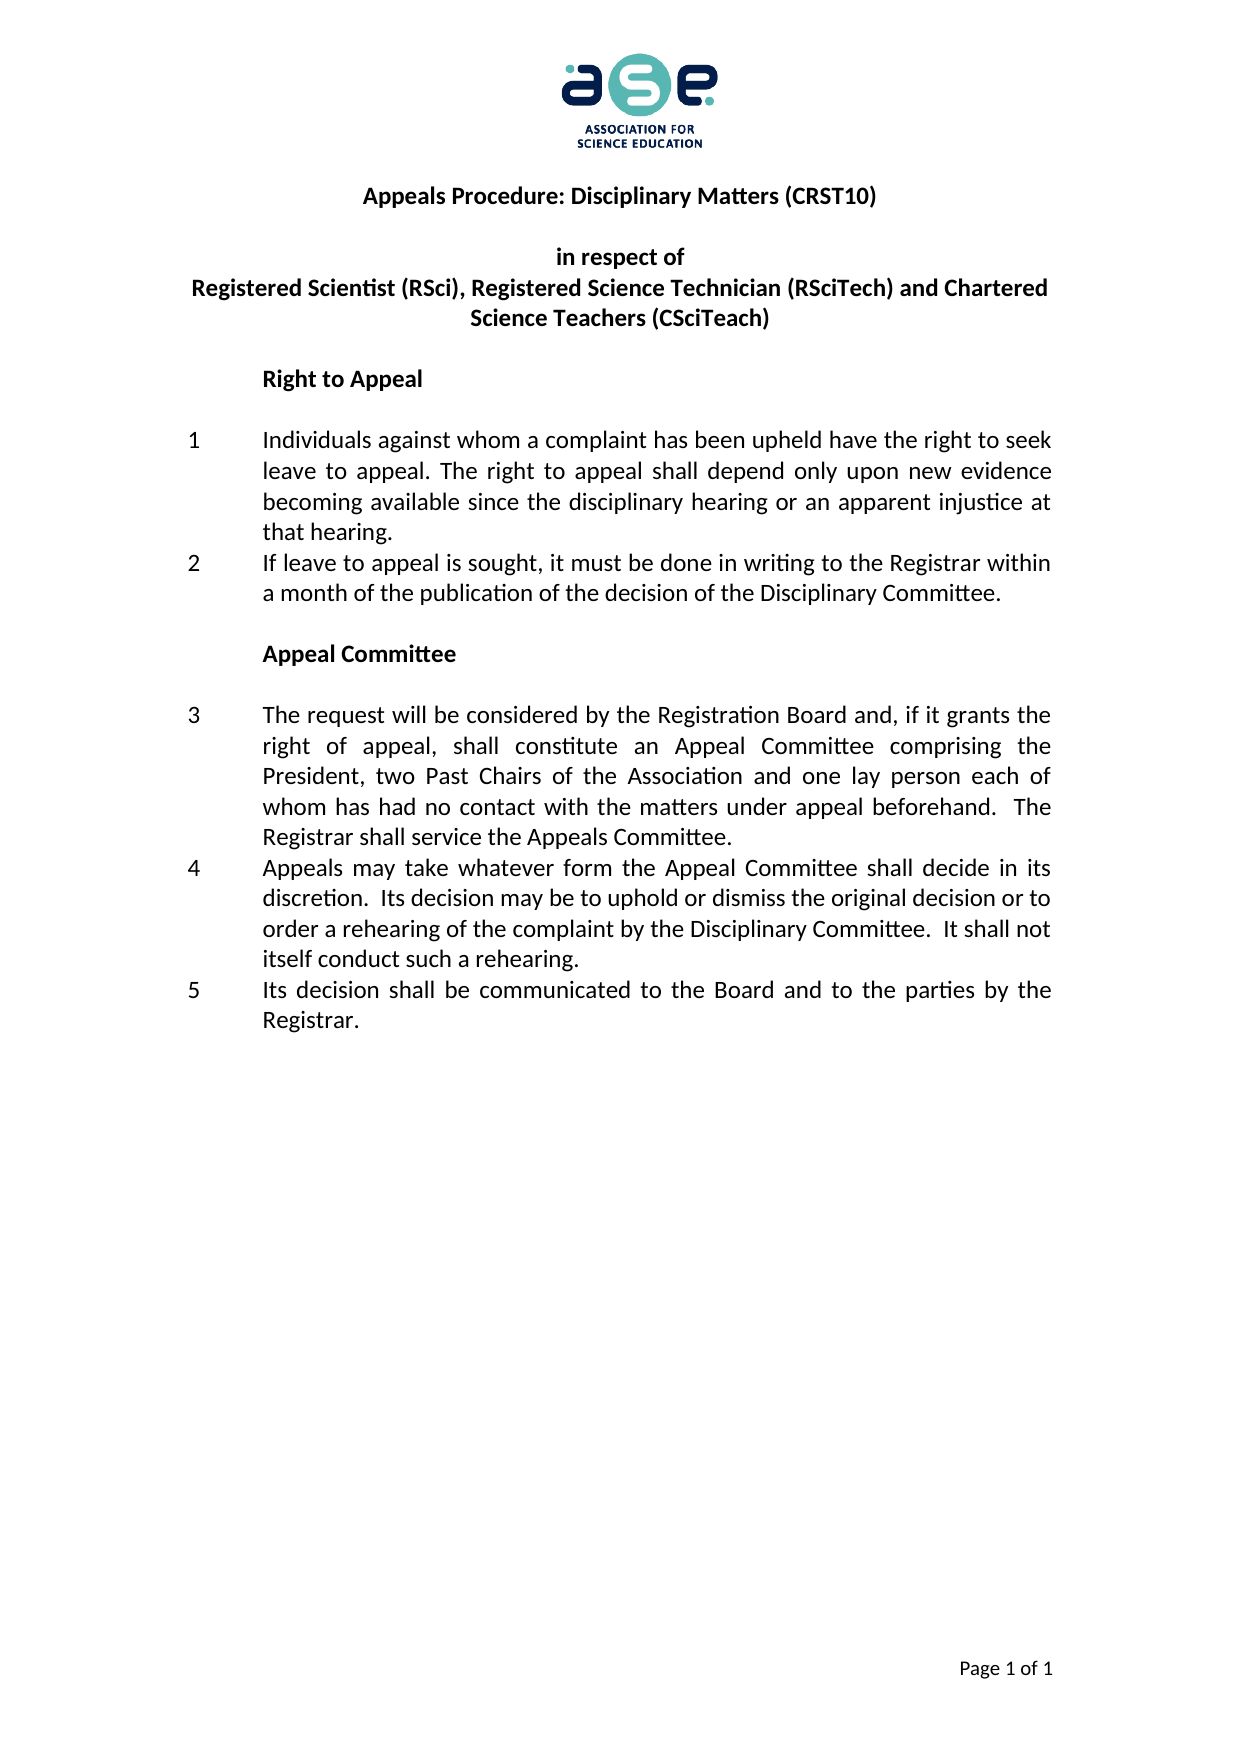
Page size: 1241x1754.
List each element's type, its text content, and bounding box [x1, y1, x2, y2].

picture [561, 53, 718, 148]
list Individuals against whom a complaint has been upheld have the right to seek leave to appeal. The right to appeal shall depend only upon new evidence becoming available since the disciplinary hearing or an apparent injustice at that hearing. [187, 425, 1053, 547]
list Appeals may take whatever form the Appeal Committee shall decide in its discretion. Its decision may be to uphold or dismiss the original decision or to order a rehearing of the complaint by the Disciplinary Committee. It shall not itself conduct such a rehearing. [187, 852, 1053, 974]
text in respect of [187, 242, 1053, 272]
list Its decision shall be communicated to the Board and to the parties by the Registrar. [187, 974, 1053, 1035]
text Registered Scientist (RSci), Registered Science Technician (RSciTech) and Chartered Science Teachers (CSciTeach) [187, 272, 1053, 333]
list The request will be considered by the Registration Board and, if it grants the right of appeal, shall constitute an Appeal Committee comprising the President, two Past Chairs of the Association and one lay person each of whom has had no contact with the matters under appeal beforehand. The Registrar shall service the Appeals Committee. [187, 699, 1053, 852]
text Appeal Committee [262, 638, 1053, 669]
list If leave to appeal is sought, it must be done in writing to the Registrar within a month of the publication of the decision of the Disciplinary Committee. [187, 547, 1053, 608]
text Right to Appeal [262, 364, 1053, 394]
text Appeals Procedure: Disciplinary Matters (CRST10) [187, 181, 1053, 211]
